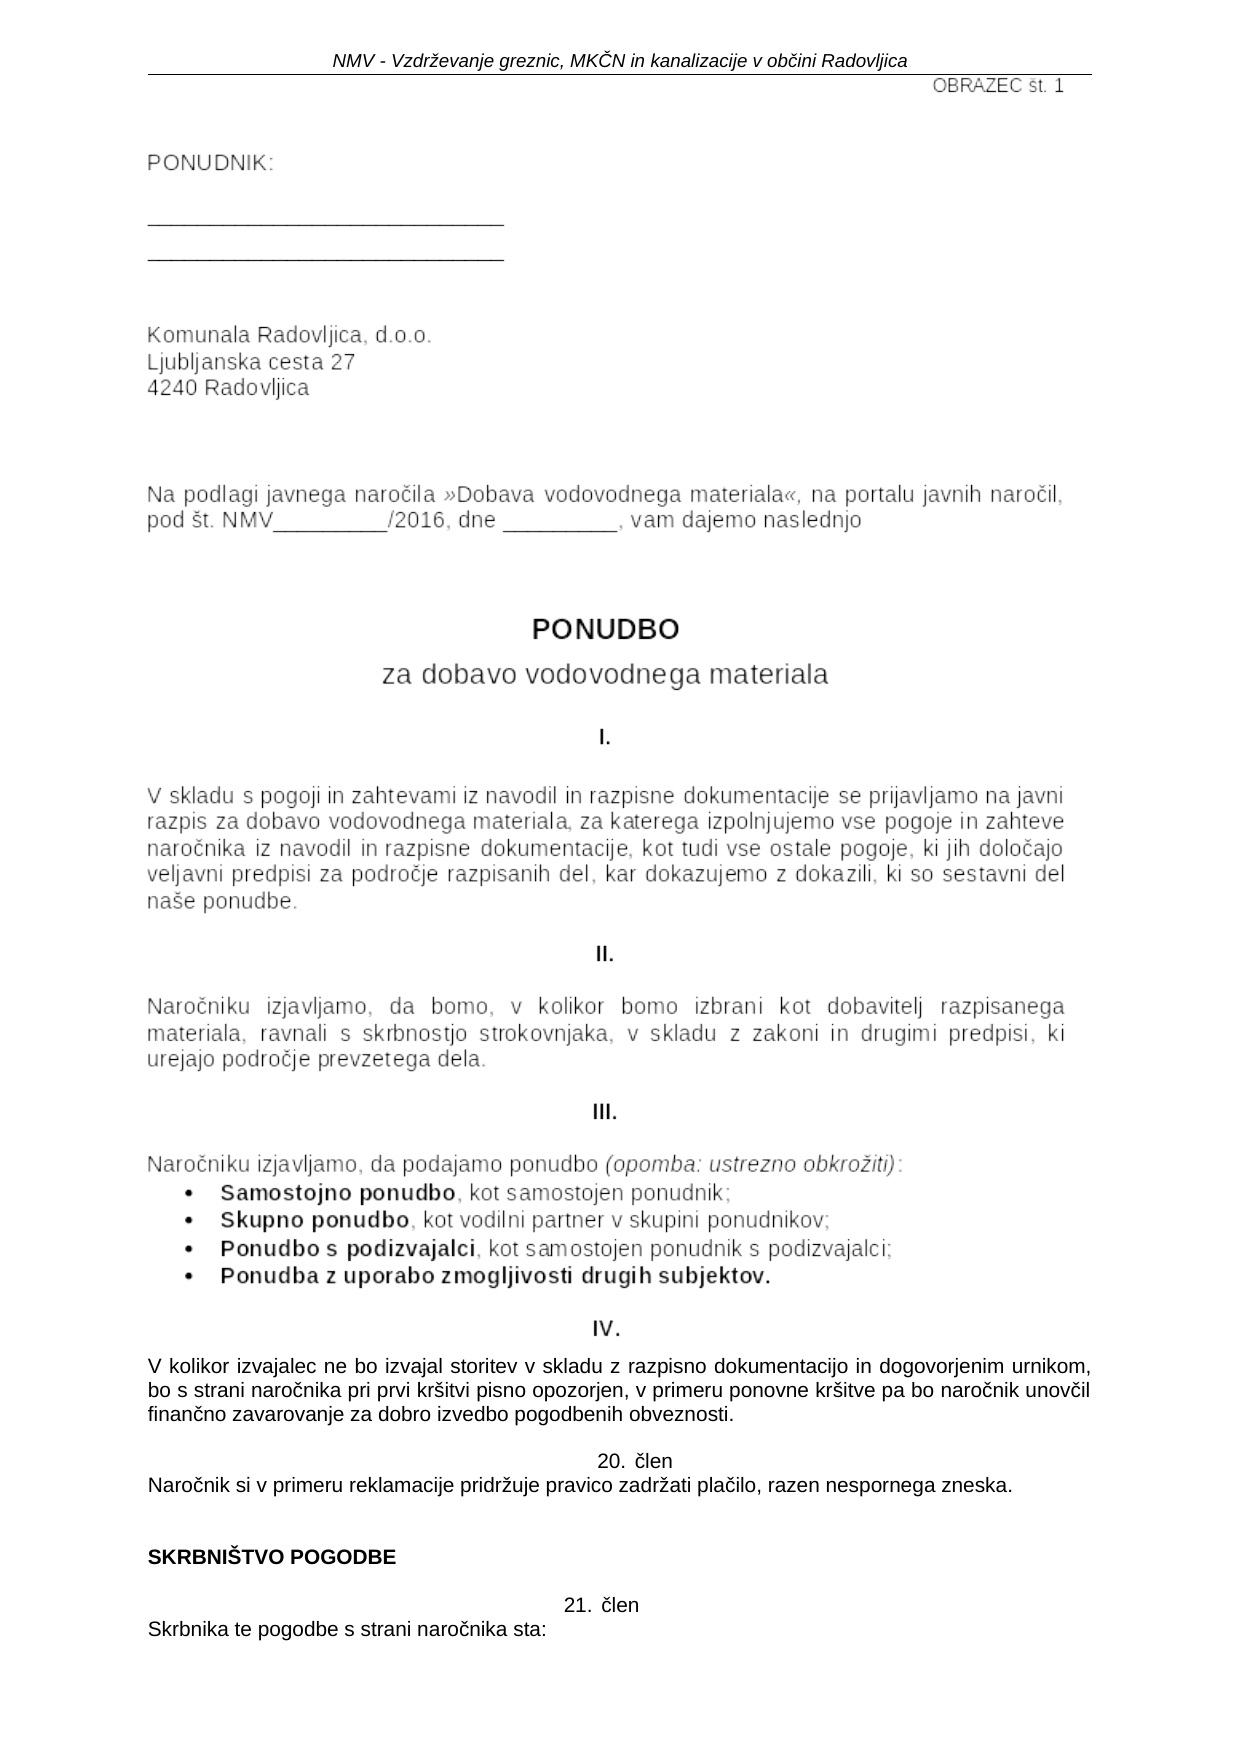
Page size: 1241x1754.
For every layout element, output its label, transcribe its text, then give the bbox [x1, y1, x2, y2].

list člen [110, 1593, 1092, 1617]
text Skrbnika te pogodbe s strani naročnika sta: [148, 1617, 1092, 1641]
text Naročnik si v primeru reklamacije pridržuje pravico zadržati plačilo, razen nespornega zneska. [148, 1473, 1092, 1497]
text SKRBNIŠTVO POGODBE [148, 1545, 1092, 1569]
list člen [177, 1449, 1092, 1473]
text V kolikor izvajalec ne bo izvajal storitev v skladu z razpisno dokumentacijo in dogovorjenim urnikom, bo s strani naročnika pri prvi kršitvi pisno opozorjen, v primeru ponovne kršitve pa bo naročnik unovčil finančno zavarovanje za dobro izvedbo pogodbenih obveznosti. [148, 1353, 1092, 1425]
